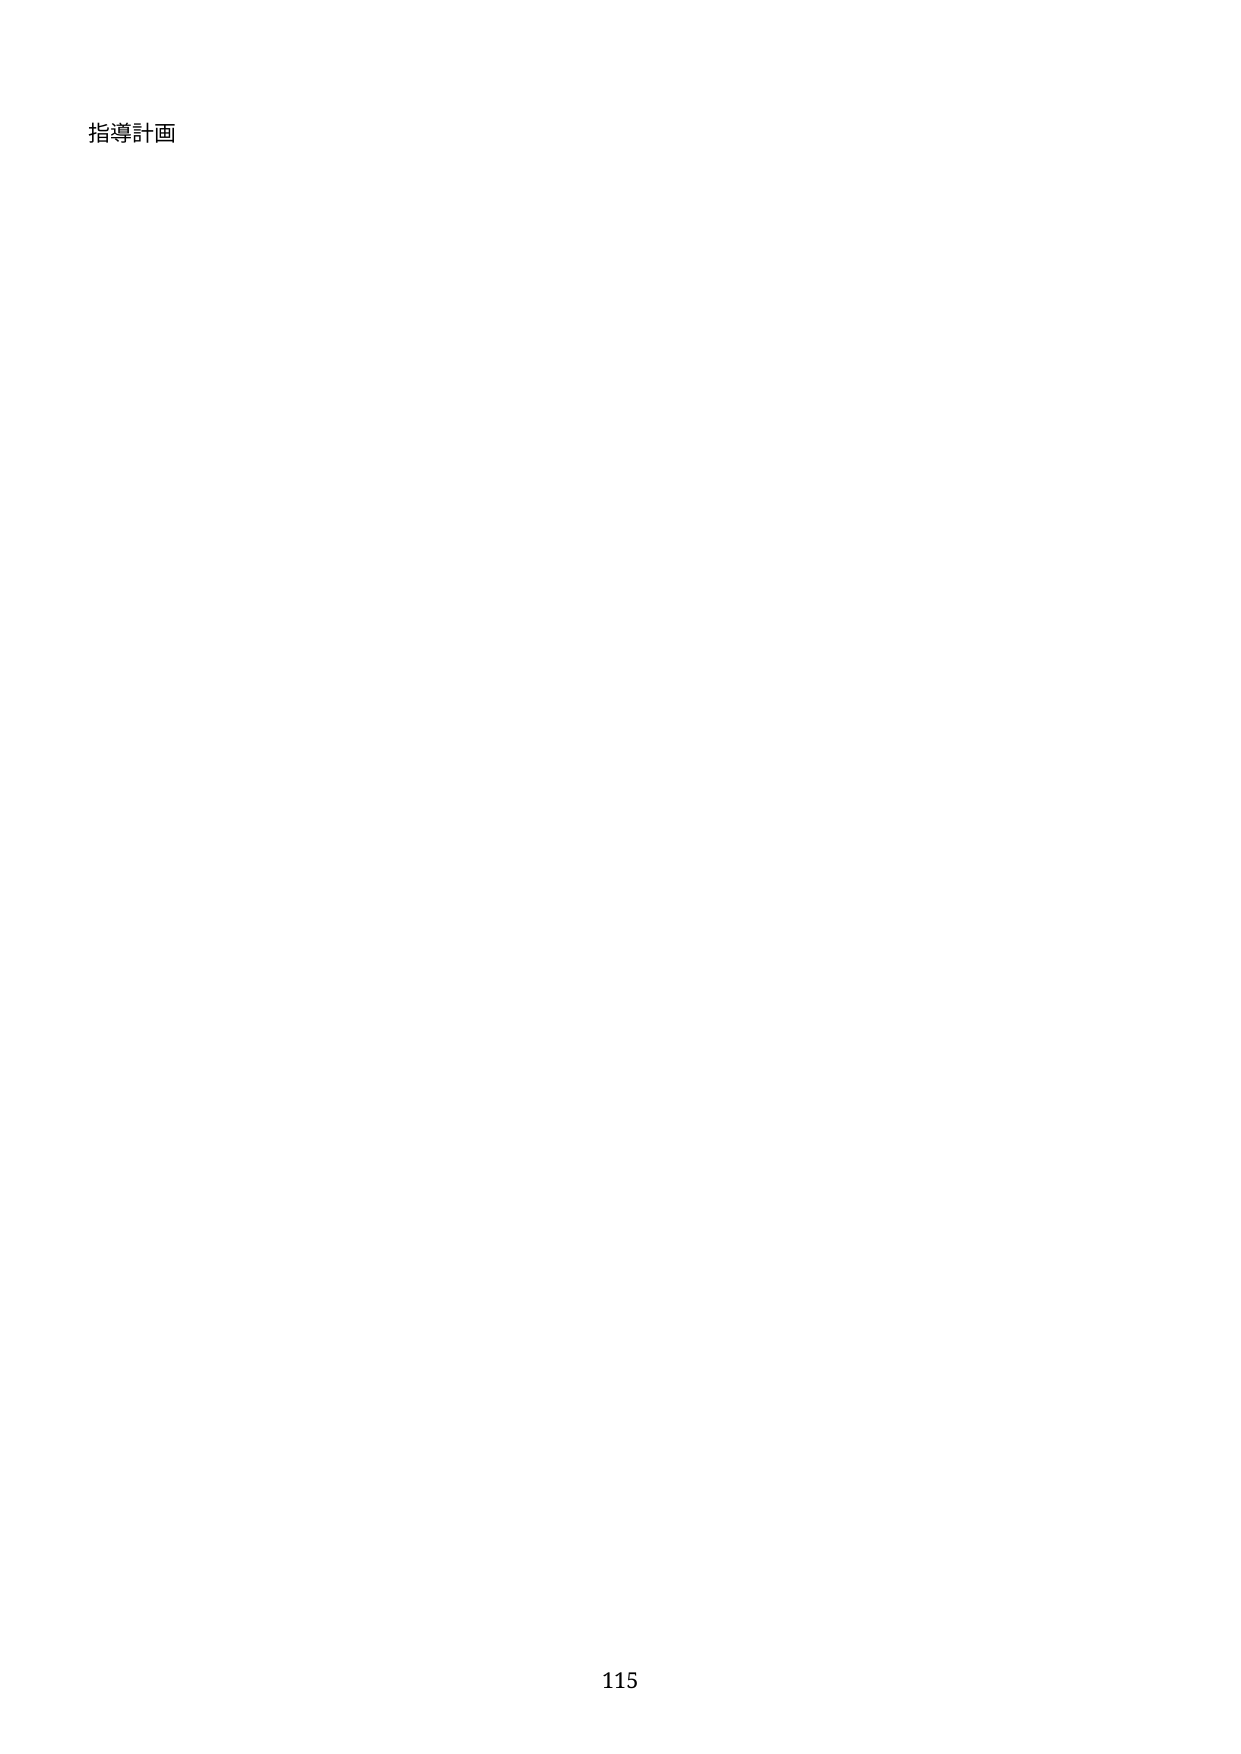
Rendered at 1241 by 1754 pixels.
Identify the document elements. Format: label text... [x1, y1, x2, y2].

text 指導計画 [89, 102, 1152, 162]
